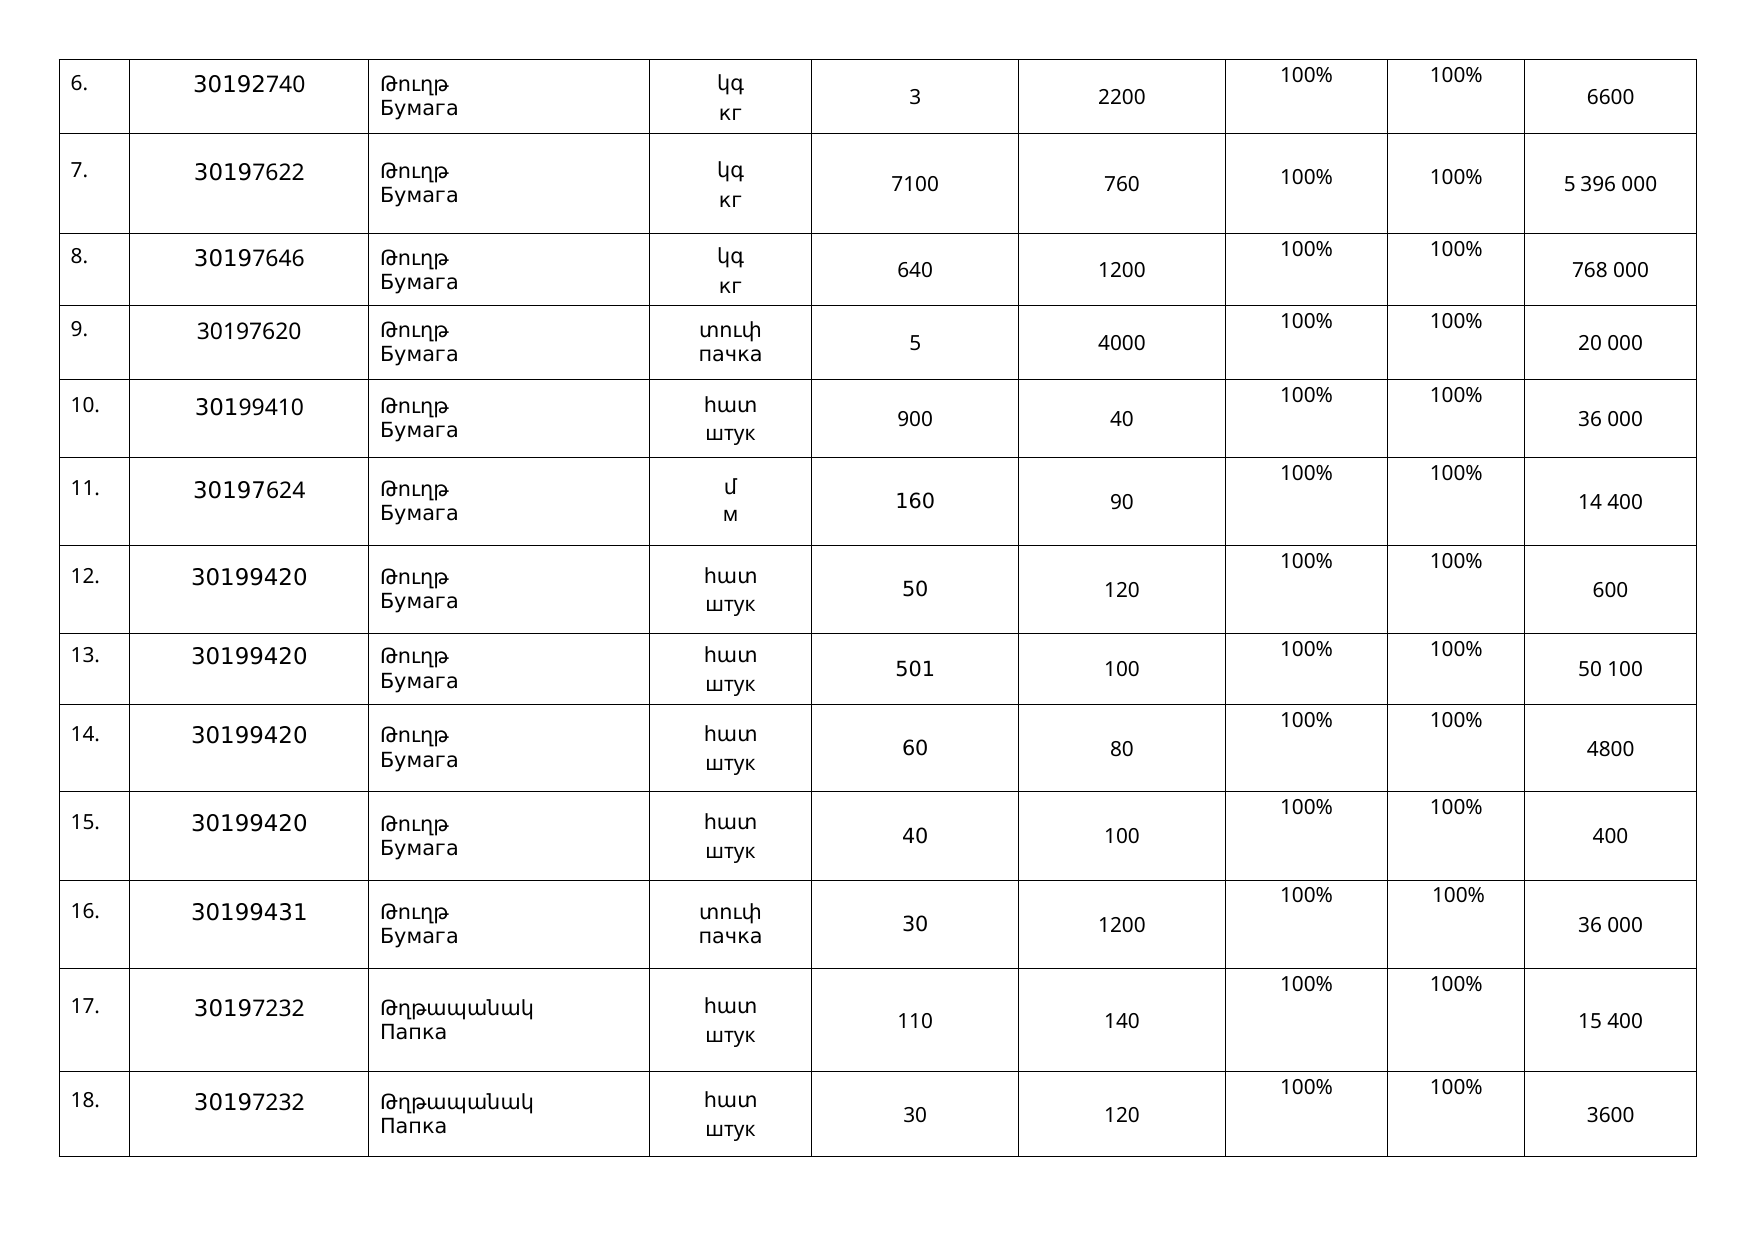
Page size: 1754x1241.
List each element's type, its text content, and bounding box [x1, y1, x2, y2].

table_cell 50 100 [1525, 634, 1696, 704]
table_cell 110 [812, 969, 1018, 1071]
table_cell կգ кг [650, 60, 811, 133]
table_cell [60, 792, 129, 879]
table_cell 100% [1388, 969, 1524, 1071]
table_cell 100% [1388, 634, 1524, 704]
table_cell 4800 [1525, 705, 1696, 791]
table_cell հատ штук [650, 380, 811, 457]
table_cell 760 [1019, 134, 1225, 233]
table_cell 1200 [1019, 881, 1225, 968]
table_cell 501 [812, 634, 1018, 704]
table_cell Թուղթ Бумага [369, 881, 649, 968]
table_cell կգ кг [650, 234, 811, 305]
table_cell 100% [1226, 969, 1387, 1071]
table_cell հատ штук [650, 546, 811, 633]
table_cell 100% [1226, 881, 1387, 968]
table_cell 5 396 000 [1525, 134, 1696, 233]
table_cell 100% [1226, 792, 1387, 879]
table_cell 36 000 [1525, 380, 1696, 457]
table_cell 100% [1226, 634, 1387, 704]
table_cell 14 400 [1525, 458, 1696, 545]
table_cell 900 [812, 380, 1018, 457]
table_cell 100% [1226, 134, 1387, 233]
table_cell 600 [1525, 546, 1696, 633]
table_cell Թուղթ Бумага [369, 458, 649, 545]
table_cell 30197646 [130, 234, 368, 305]
table_cell 100% [1226, 60, 1387, 133]
table_cell 100% [1226, 1072, 1387, 1156]
table_cell Թուղթ Бумага [369, 792, 649, 879]
table_cell 120 [1019, 1072, 1225, 1156]
table_cell 30 [812, 1072, 1018, 1156]
table_cell կգ кг [650, 134, 811, 233]
table_cell 100% [1226, 546, 1387, 633]
table_cell Թուղթ Бумага [369, 546, 649, 633]
table_cell 6600 [1525, 60, 1696, 133]
table_cell [60, 306, 129, 379]
table_cell 100% [1388, 1072, 1524, 1156]
table_cell 120 [1019, 546, 1225, 633]
table_cell [60, 134, 129, 233]
table_cell 30199420 [130, 792, 368, 879]
table_cell 100% [1226, 380, 1387, 457]
table_cell 30192740 [130, 60, 368, 133]
table_cell 3 [812, 60, 1018, 133]
table_cell 90 [1019, 458, 1225, 545]
table_cell 30199420 [130, 546, 368, 633]
table_cell տուփ пачка [650, 306, 811, 379]
table_cell 100% [1226, 705, 1387, 791]
table_cell 30199431 [130, 881, 368, 968]
table_cell 40 [812, 792, 1018, 879]
table_cell հատ штук [650, 705, 811, 791]
table_cell [60, 60, 129, 133]
table_cell Թուղթ Бумага [369, 380, 649, 457]
table_cell 100% [1388, 380, 1524, 457]
table_cell 30199420 [130, 634, 368, 704]
table_cell 100% [1388, 881, 1524, 968]
table_cell 80 [1019, 705, 1225, 791]
table_cell [60, 881, 129, 968]
table_cell 768 000 [1525, 234, 1696, 305]
table_cell 100% [1388, 60, 1524, 133]
table_cell 2200 [1019, 60, 1225, 133]
table_cell 1200 [1019, 234, 1225, 305]
table_cell հատ штук [650, 1072, 811, 1156]
table_cell 15 400 [1525, 969, 1696, 1071]
table_cell Թուղթ Бумага [369, 234, 649, 305]
table_cell Թուղթ Бумага [369, 634, 649, 704]
table_cell 36 000 [1525, 881, 1696, 968]
table_cell 100% [1388, 458, 1524, 545]
table_cell 60 [812, 705, 1018, 791]
table_cell 20 000 [1525, 306, 1696, 379]
table_cell 30197232 [130, 1072, 368, 1156]
table_cell Թուղթ Бумага [369, 306, 649, 379]
table_cell [60, 458, 129, 545]
table_cell 30197232 [130, 969, 368, 1071]
table_cell 100% [1388, 306, 1524, 379]
table_cell 30199410 [130, 380, 368, 457]
table_cell [60, 705, 129, 791]
table_cell 100% [1388, 234, 1524, 305]
table_cell մ м [650, 458, 811, 545]
table_cell 100% [1388, 546, 1524, 633]
table_cell [60, 546, 129, 633]
table_cell 50 [812, 546, 1018, 633]
table_cell [60, 380, 129, 457]
table_cell հատ штук [650, 634, 811, 704]
table_cell 7100 [812, 134, 1018, 233]
table_cell 100% [1388, 792, 1524, 879]
table_cell Թուղթ Бумага [369, 60, 649, 133]
table_cell Թուղթ Бумага [369, 134, 649, 233]
table_cell Թուղթ Бумага [369, 705, 649, 791]
table_cell տուփ пачка [650, 881, 811, 968]
table_cell [60, 234, 129, 305]
table_cell [60, 634, 129, 704]
table_cell հատ штук [650, 969, 811, 1071]
table_cell 140 [1019, 969, 1225, 1071]
table_cell 30 [812, 881, 1018, 968]
table_cell 640 [812, 234, 1018, 305]
table_cell 100 [1019, 792, 1225, 879]
table_cell 100% [1226, 458, 1387, 545]
table_cell հատ штук [650, 792, 811, 879]
table_cell 3600 [1525, 1072, 1696, 1156]
table_cell Թղթապանակ Папка [369, 1072, 649, 1156]
table_cell Թղթապանակ Папка [369, 969, 649, 1071]
table_cell 100% [1226, 306, 1387, 379]
table_cell 30197624 [130, 458, 368, 545]
table_cell 5 [812, 306, 1018, 379]
table_cell 100 [1019, 634, 1225, 704]
table_cell 30197622 [130, 134, 368, 233]
table_cell [60, 1072, 129, 1156]
table_cell 100% [1388, 705, 1524, 791]
table_cell 400 [1525, 792, 1696, 879]
table_cell 40 [1019, 380, 1225, 457]
table_cell 4000 [1019, 306, 1225, 379]
table_cell 100% [1226, 234, 1387, 305]
table_cell 30197620 [130, 306, 368, 379]
table_cell 160 [812, 458, 1018, 545]
table_cell 100% [1388, 134, 1524, 233]
table_cell [60, 969, 129, 1071]
table_cell 30199420 [130, 705, 368, 791]
